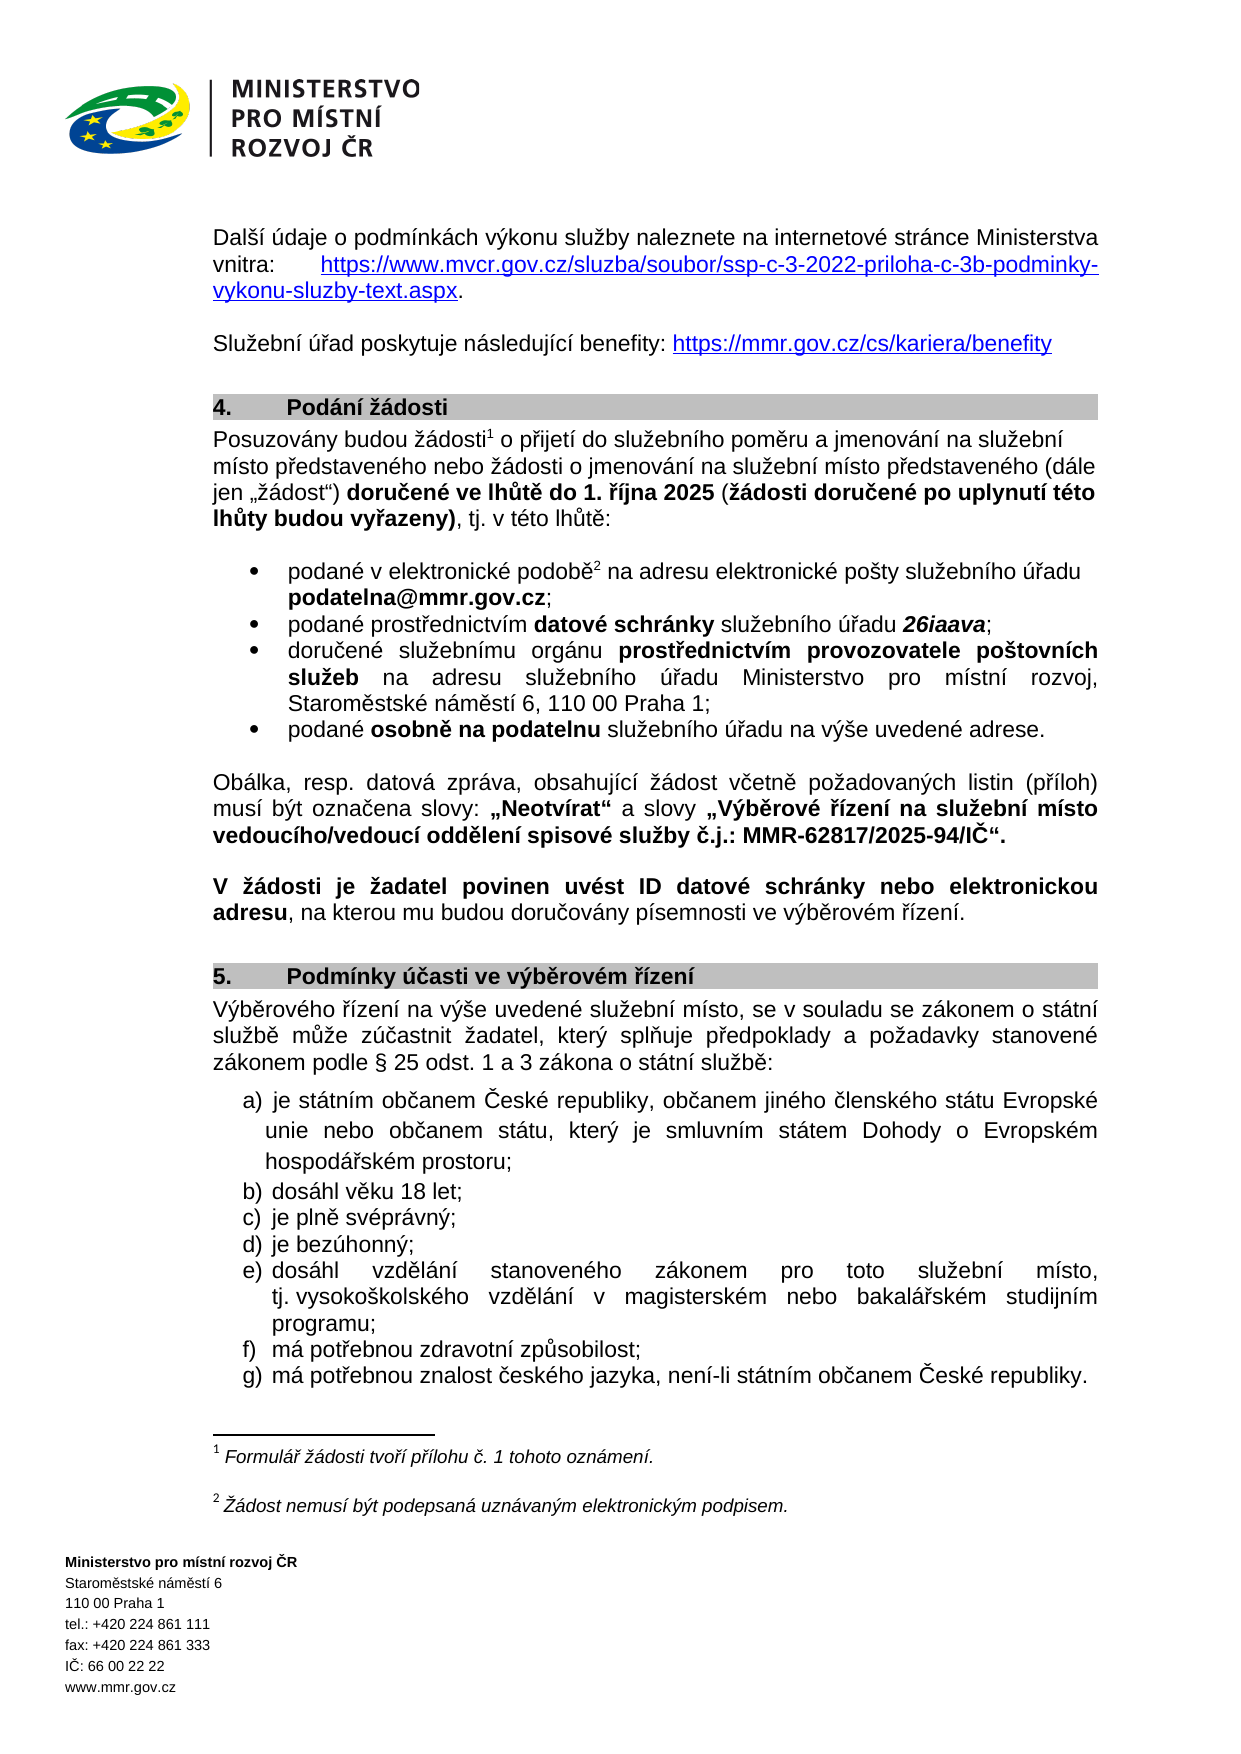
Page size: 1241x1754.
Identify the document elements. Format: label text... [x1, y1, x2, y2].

list je plně svéprávný; [242, 1204, 1098, 1231]
list má potřebnou znalost českého jazyka, není-li státním občanem České republiky. [242, 1362, 1098, 1389]
list podané osobně na podatelnu služebního úřadu na výše uvedené adrese. [250, 716, 1098, 742]
list podané prostřednictvím datové schránky služebního úřadu 26iaava; [250, 611, 1098, 637]
text Posuzovány budou žádosti o přijetí do služebního poměru a jmenování na služební místo představeného nebo žádosti o jmenování na služební místo představeného (dále jen „žádost“) doručené ve lhůtě do 1. října 2025 (žádosti doručené po uplynutí této lhůty budou vyřazeny), tj. v této lhůtě: [213, 426, 1098, 532]
text Obálka, resp. datová zpráva, obsahující žádost včetně požadovaných listin (příloh) musí být označena slovy: „Neotvírat“ a slovy „Výběrové řízení na služební místo vedoucího/vedoucí oddělení spisové služby č.j.: MMR-62817/2025-94/IČ“. [213, 769, 1098, 848]
text V žádosti je žadatel povinen uvést ID datové schránky nebo elektronickou adresu, na kterou mu budou doručovány písemnosti ve výběrovém řízení. [213, 873, 1098, 926]
subtitle 4. Podání žádosti [213, 394, 1098, 420]
list podané v elektronické podobě na adresu elektronické pošty služebního úřadu podatelna@mmr.gov.cz; [250, 558, 1098, 611]
text Další údaje o podmínkách výkonu služby naleznete na internetové stránce Ministerstva vnitra: https://www.mvcr.gov.cz/sluzba/soubor/ssp-c-3-2022-priloha-c-3b-podminky-vykonu-sluzby-text.aspx. [213, 224, 1098, 303]
list má potřebnou zdravotní způsobilost; [242, 1336, 1098, 1362]
subtitle 5. Podmínky účasti ve výběrovém řízení [213, 963, 1098, 989]
text Výběrového řízení na výše uvedené služební místo, se v souladu se zákonem o státní službě může zúčastnit žadatel, který splňuje předpoklady a požadavky stanovené zákonem podle § 25 odst. 1 a 3 zákona o státní službě: [213, 996, 1098, 1075]
text Služební úřad poskytuje následující benefity: https://mmr.gov.cz/cs/kariera/benefity [213, 330, 1098, 356]
list dosáhl vzdělání stanoveného zákonem pro toto služební místo, tj. vysokoškolského vzdělání v magisterském nebo bakalářském studijním programu; [242, 1257, 1098, 1336]
list doručené služebnímu orgánu prostřednictvím provozovatele poštovních služeb na adresu služebního úřadu Ministerstvo pro místní rozvoj, Staroměstské náměstí 6, 110 00 Praha 1; [250, 637, 1098, 716]
picture [65, 79, 420, 157]
list dosáhl věku 18 let; [242, 1178, 1098, 1204]
list je státním občanem České republiky, občanem jiného členského státu Evropské unie nebo občanem státu, který je smluvním státem Dohody o Evropském hospodářském prostoru; [242, 1087, 1098, 1174]
list je bezúhonný; [242, 1231, 1098, 1257]
